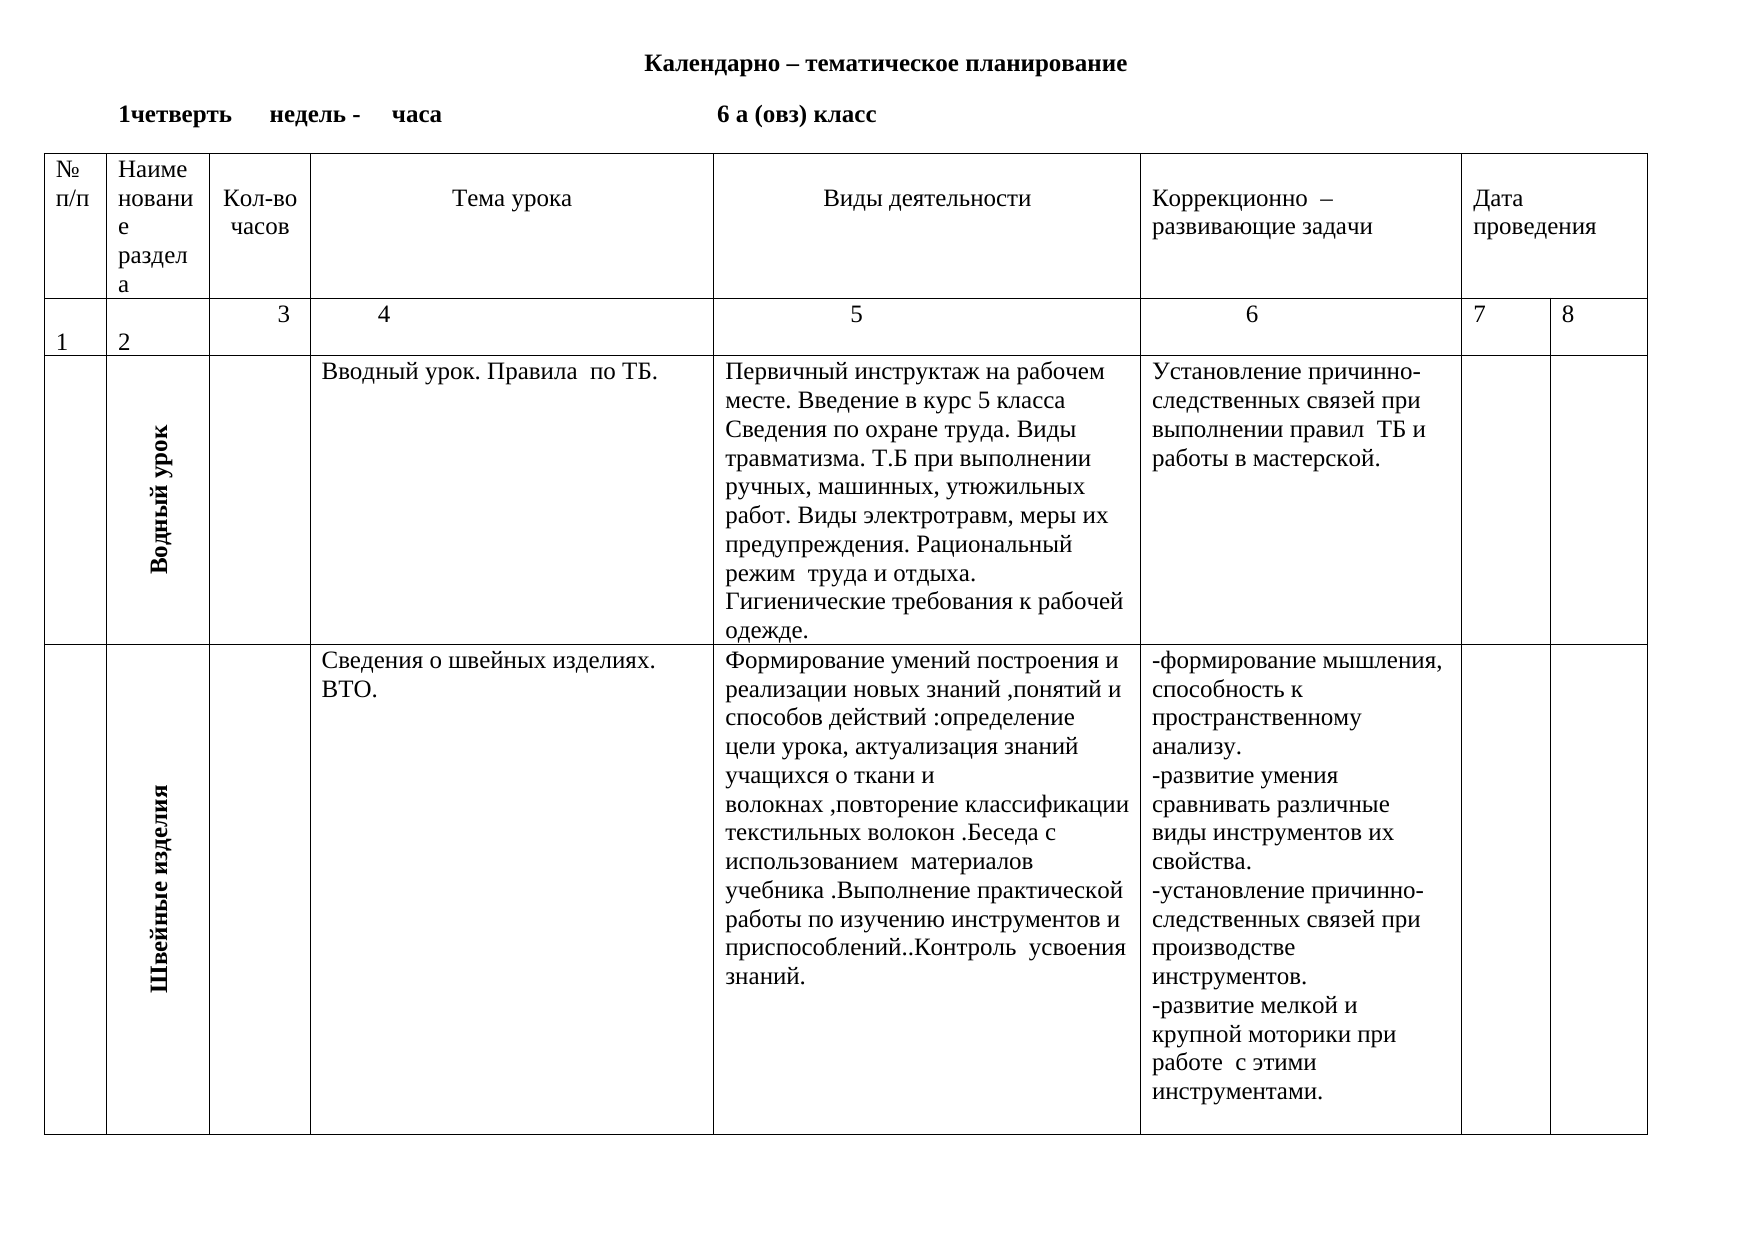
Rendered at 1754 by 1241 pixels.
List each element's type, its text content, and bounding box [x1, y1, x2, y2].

table_header Дата проведения [1462, 154, 1647, 298]
table_cell Вводный урок. Правила по ТБ. [311, 356, 713, 644]
table_header Тема урока [311, 154, 713, 298]
text Календарно – тематическое планирование [136, 44, 1636, 78]
table_cell [45, 645, 106, 1134]
table_cell 6 [1141, 299, 1461, 355]
table_cell [1462, 356, 1550, 644]
table_cell Установление причинно-следственных связей при выполнении правил ТБ и работы в мастерской. [1141, 356, 1461, 644]
table_header Виды деятельности [714, 154, 1140, 298]
table_cell Сведения о швейных изделиях. ВТО. [311, 645, 713, 1134]
table_cell Формирование умений построения и реализации новых знаний ,понятий и способов действий :определение цели урока, актуализация знаний учащихся о ткани и волокнах ,повторение классификации текстильных волокон .Беседа с использованием материалов учебника .Выполнение практической работы по изучению инструментов и приспособлений..Контроль усвоения знаний. [714, 645, 1140, 1134]
table_cell 5 [714, 299, 1140, 355]
table_cell [1551, 356, 1647, 644]
table_header Кол-во часов [210, 154, 310, 298]
table_header Коррекционно –развивающие задачи [1141, 154, 1461, 298]
table_cell 3 [210, 299, 310, 355]
table_cell Первичный инструктаж на рабочем месте. Введение в курс 5 класса Сведения по охране труда. Виды травматизма. Т.Б при выполнении ручных, машинных, утюжильных работ. Виды электротравм, меры их предупреждения. Рациональный режим труда и отдыха. Гигиенические требования к рабочей одежде. [714, 356, 1140, 644]
table_cell 4 [311, 299, 713, 355]
table_cell 1 [45, 299, 106, 355]
table_cell 7 [1462, 299, 1550, 355]
table_cell 2 [107, 299, 209, 355]
table_cell Водный урок [107, 356, 209, 644]
table_cell [210, 645, 310, 1134]
table_cell [1462, 645, 1550, 1134]
table_cell Швейные изделия [107, 645, 209, 1134]
text 1четверть недель - часа 6 а (овз) класс [118, 99, 1636, 128]
table_header Наименование раздела [107, 154, 209, 298]
table_header № п/п [45, 154, 106, 298]
table_cell [1551, 645, 1647, 1134]
table_cell -формирование мышления, способность к пространственному анализу. -развитие умения сравнивать различные виды инструментов их свойства. -установление причинно-следственных связей при производстве инструментов. -развитие мелкой и крупной моторики при работе с этими инструментами. [1141, 645, 1461, 1134]
table_cell 8 [1551, 299, 1647, 355]
table_cell [210, 356, 310, 644]
table_cell [45, 356, 106, 644]
